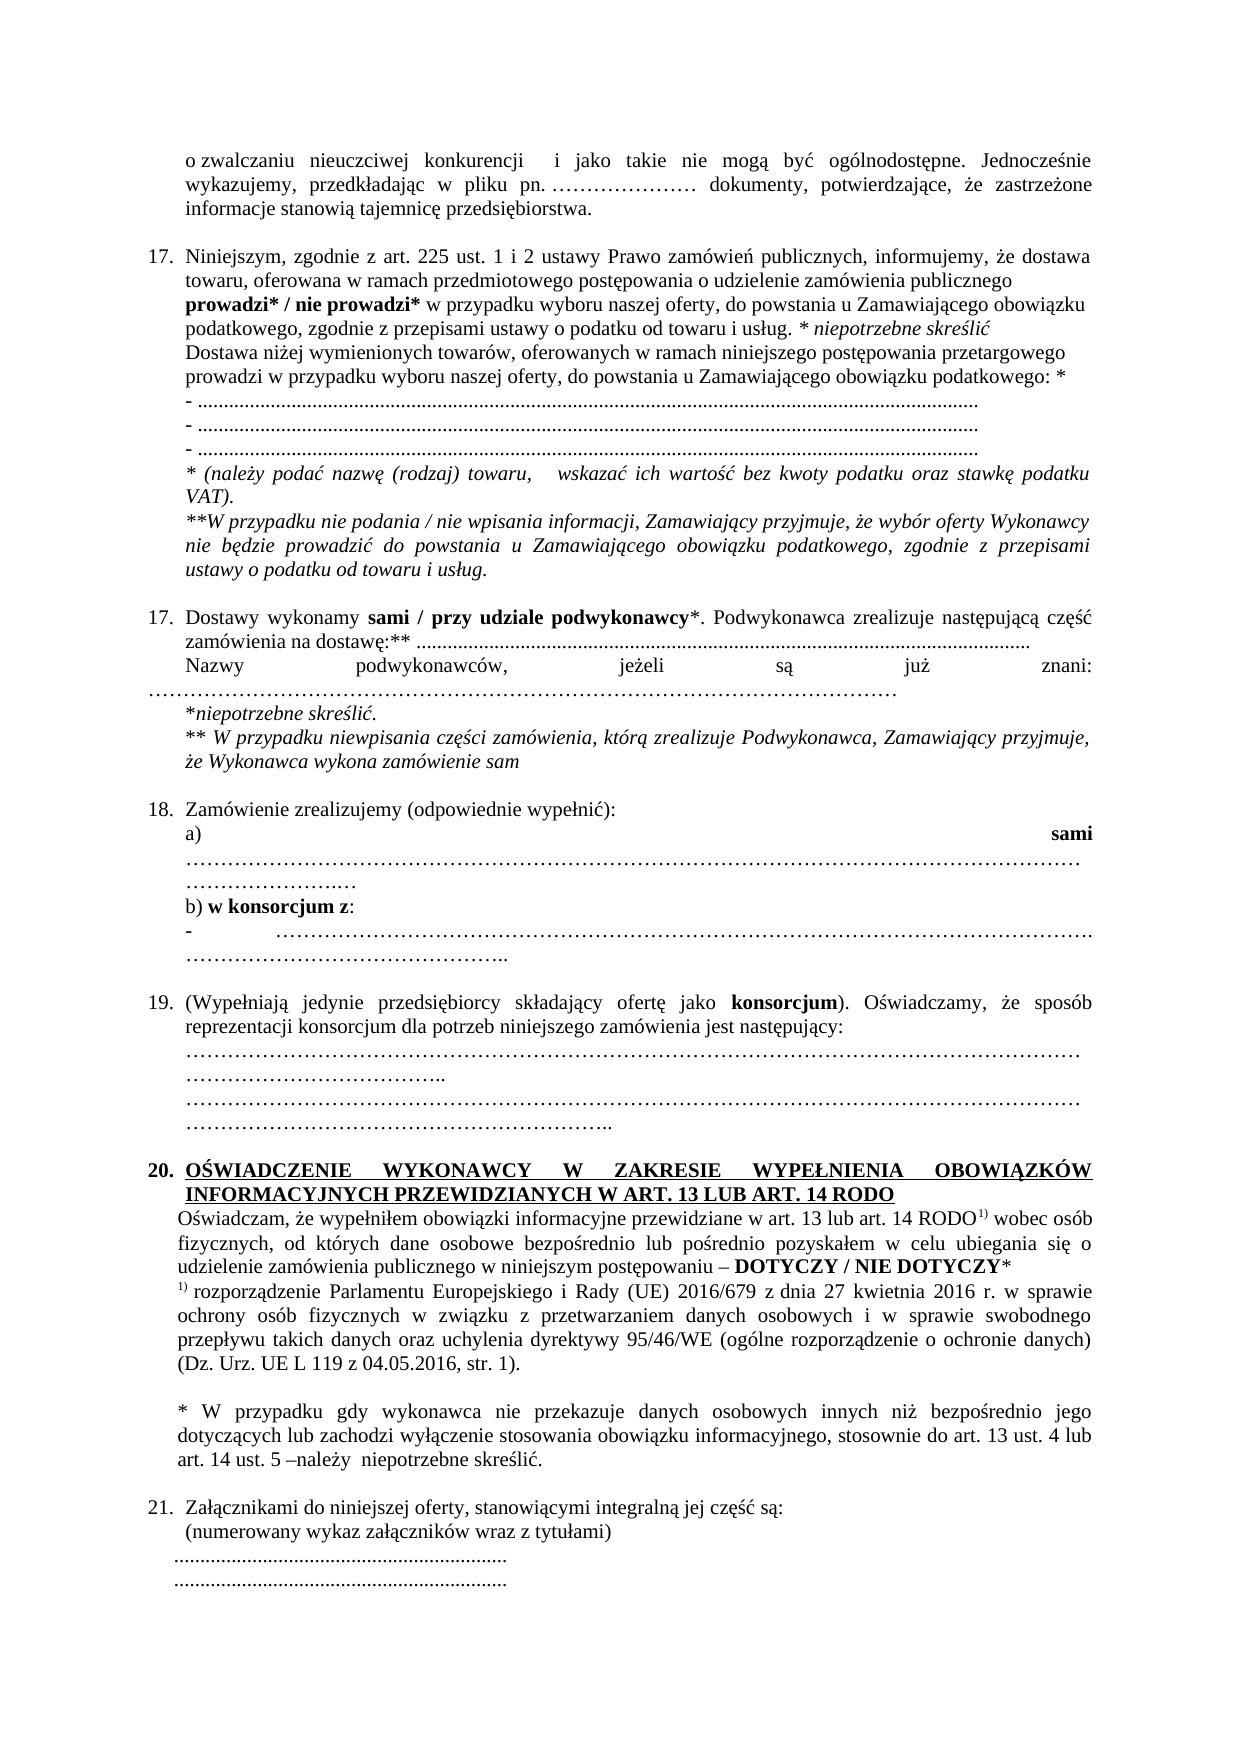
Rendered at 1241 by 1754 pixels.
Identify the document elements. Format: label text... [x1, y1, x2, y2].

list Niniejszym, zgodnie z art. 225 ust. 1 i 2 ustawy Prawo zamówień publicznych, informujemy, że dostawa towaru, oferowana w ramach przedmiotowego postępowania o udzielenie zamówienia publicznego [148, 244, 1093, 292]
text Nazwy podwykonawców, jeżeli są już znani: ……………………………………………………………………………………………… [148, 653, 1093, 701]
list Zamówienie zrealizujemy (odpowiednie wypełnić): [148, 797, 1093, 821]
text ** W przypadku niewpisania części zamówienia, którą zrealizuje Podwykonawca, Zamawiający przyjmuje, że Wykonawca wykona zamówienie sam [185, 725, 1093, 773]
text prowadzi* / nie prowadzi* w przypadku wyboru naszej oferty, do powstania u Zamawiającego obowiązku [148, 292, 1093, 316]
text ................................................................ [148, 1567, 1093, 1591]
text Dostawa niżej wymienionych towarów, oferowanych w ramach niniejszego postępowania przetargowego prowadzi w przypadku wyboru naszej oferty, do powstania u Zamawiającego obowiązku podatkowego: * [185, 340, 1093, 388]
text - ...................................................................................................................................................... [148, 412, 1093, 436]
text - ...................................................................................................................................................... [185, 388, 1093, 412]
text …………………………………………………………………………………………………………………………………………………..……………………………………………………………………………………………………………………………………………………………………….. [185, 1038, 1093, 1134]
text (numerowany wykaz załączników wraz z tytułami) [185, 1519, 1093, 1543]
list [148, 148, 1093, 220]
text * W przypadku gdy wykonawca nie przekazuje danych osobowych innych niż bezpośrednio jego dotyczących lub zachodzi wyłączenie stosowania obowiązku informacyjnego, stosownie do art. 13 ust. 4 lub art. 14 ust. 5 –należy niepotrzebne skreślić. [177, 1399, 1093, 1471]
text Oświadczam, że wypełniłem obowiązki informacyjne przewidziane w art. 13 lub art. 14 RODO1) wobec osób fizycznych, od których dane osobowe bezpośrednio lub pośrednio pozyskałem w celu ubiegania się o udzielenie zamówienia publicznego w niniejszym postępowaniu – DOTYCZY / NIE DOTYCZY* [177, 1206, 1093, 1278]
list Załącznikami do niniejszej oferty, stanowiącymi integralną jej część są: [148, 1495, 1093, 1519]
list OŚWIADCZENIE WYKONAWCY W ZAKRESIE WYPEŁNIENIA OBOWIĄZKÓW INFORMACYJNYCH PRZEWIDZIANYCH W ART. 13 LUB ART. 14 RODO [148, 1158, 1093, 1206]
text ................................................................ [148, 1543, 1093, 1567]
list (Wypełniają jedynie przedsiębiorcy składający ofertę jako konsorcjum). Oświadczamy, że sposób reprezentacji konsorcjum dla potrzeb niniejszego zamówienia jest następujący: [148, 990, 1093, 1038]
text *niepotrzebne skreślić. [148, 701, 1093, 725]
text **W przypadku nie podania / nie wpisania informacji, Zamawiający przyjmuje, że wybór oferty Wykonawcy nie będzie prowadzić do powstania u Zamawiającego obowiązku podatkowego, zgodnie z przepisami ustawy o podatku od towaru i usług. [185, 508, 1093, 581]
list Dostawy wykonamy sami / przy udziale podwykonawcy*. Podwykonawca zrealizuje następującą część zamówienia na dostawę:** ...................................................................................................................... [148, 605, 1093, 653]
text * (należy podać nazwę (rodzaj) towaru, wskazać ich wartość bez kwoty podatku oraz stawkę podatku VAT). [185, 460, 1093, 508]
text b) w konsorcjum z: [185, 893, 1093, 918]
text 1) rozporządzenie Parlamentu Europejskiego i Rady (UE) 2016/679 z dnia 27 kwietnia 2016 r. w sprawie ochrony osób fizycznych w związku z przetwarzaniem danych osobowych i w sprawie swobodnego przepływu takich danych oraz uchylenia dyrektywy 95/46/WE (ogólne rozporządzenie o ochronie danych) (Dz. Urz. UE L 119 z 04.05.2016, str. 1). [177, 1278, 1093, 1375]
text - ……………………………………………………………………………………………………….……………………………………….. [185, 918, 1093, 966]
text - ...................................................................................................................................................... [148, 436, 1093, 460]
text podatkowego, zgodnie z przepisami ustawy o podatku od towaru i usług. * niepotrzebne skreślić [148, 316, 1093, 340]
text a) sami …………………………………………………………………………………………………………………………………….… [185, 821, 1093, 893]
